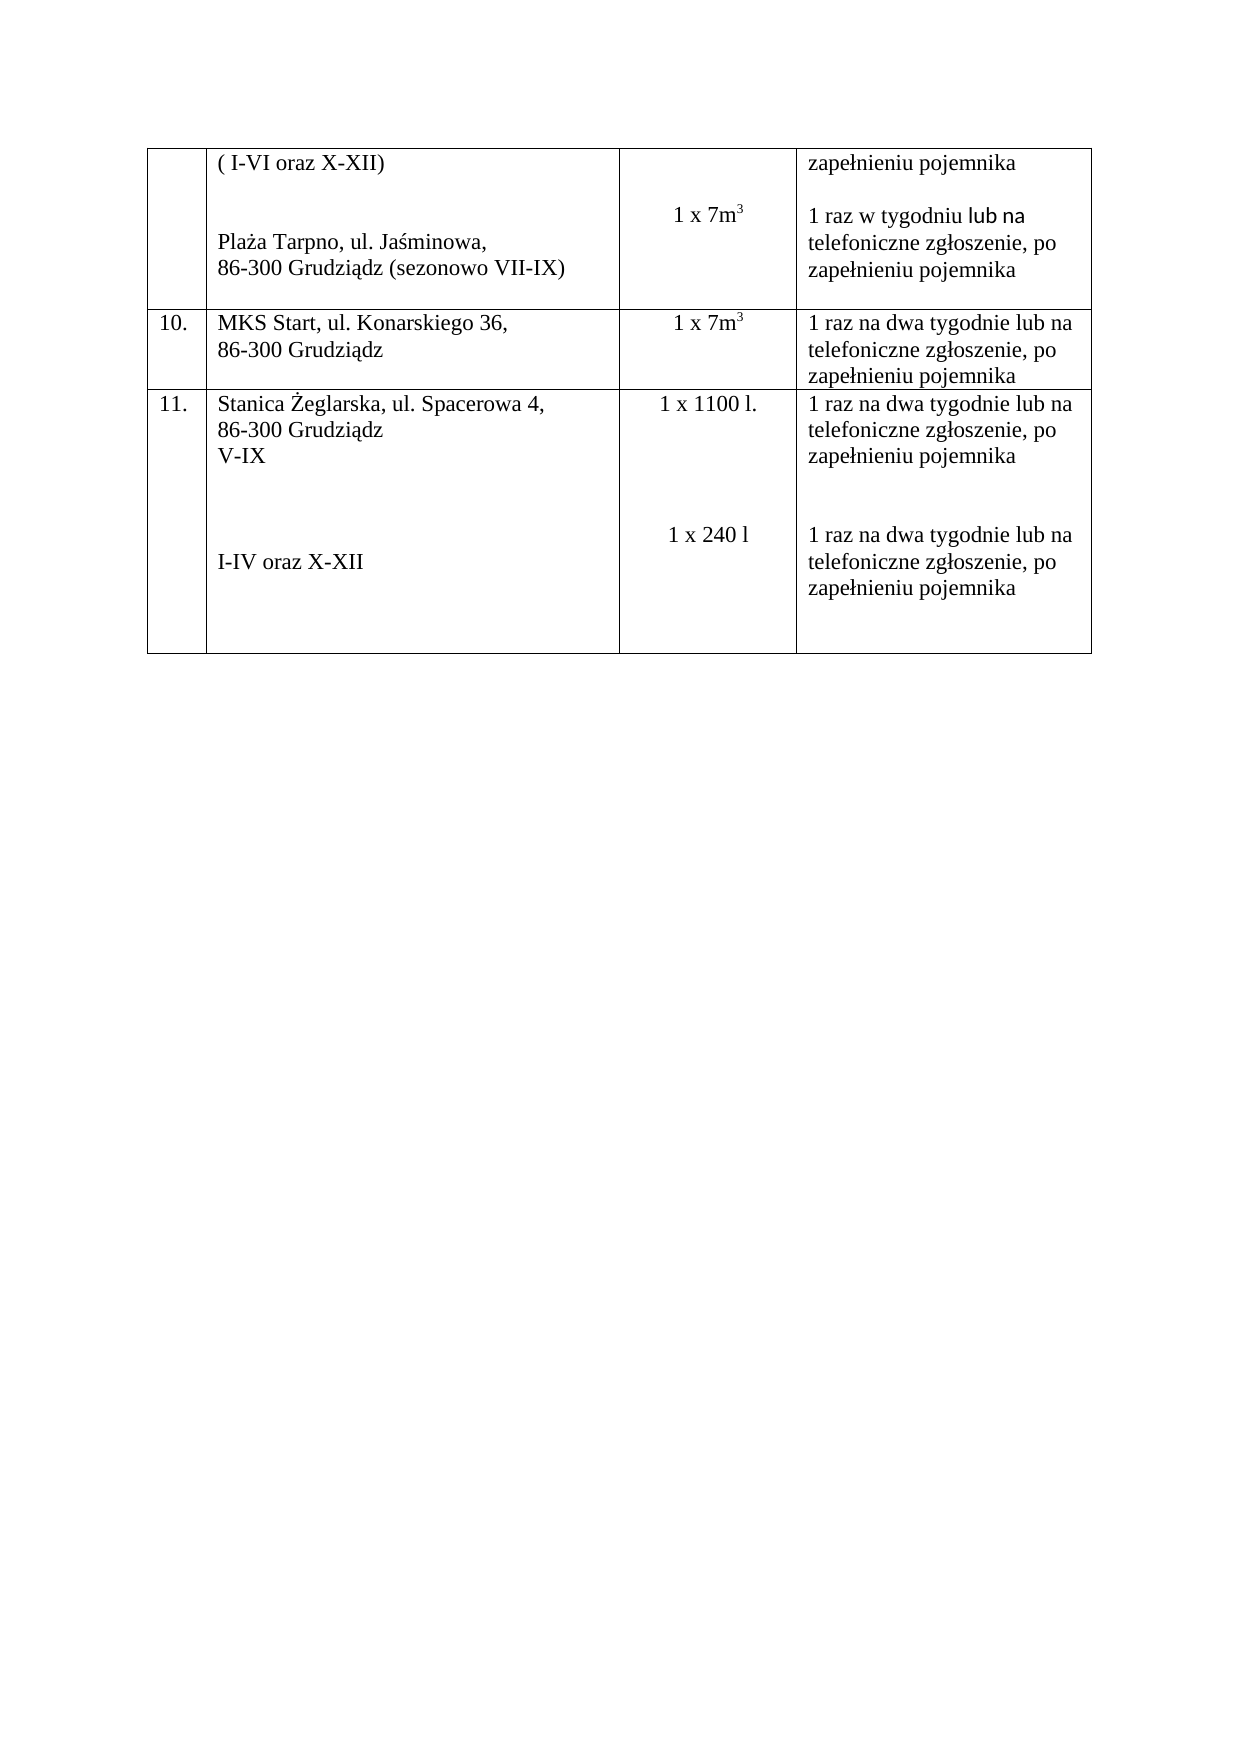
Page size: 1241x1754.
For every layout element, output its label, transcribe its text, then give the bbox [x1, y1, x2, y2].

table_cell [797, 149, 1091, 308]
table_cell MKS Start, ul. Konarskiego 36, 86-300 Grudziądz [207, 310, 619, 388]
table_cell 1 x 7m3 [620, 310, 796, 388]
table_cell 1 raz na dwa tygodnie lub na telefoniczne zgłoszenie, po zapełnieniu pojemnika [797, 310, 1091, 388]
table_cell 2 x 1100 l. 1 x 7m3 [620, 149, 796, 308]
table_cell 1 x 1100 l. 1 x 240 l [620, 390, 796, 653]
table_cell 9. [148, 149, 206, 308]
table_cell 1 raz na dwa tygodnie lub na telefoniczne zgłoszenie, po zapełnieniu pojemnika 1 raz na dwa tygodnie lub na telefoniczne zgłoszenie, po zapełnieniu pojemnika [797, 390, 1091, 653]
table_cell Stanica Żeglarska, ul. Spacerowa 4, 86-300 Grudziądz V-IX I-IV oraz X-XII [207, 390, 619, 653]
table_cell 10. [148, 310, 206, 388]
table_cell 11. [148, 390, 206, 653]
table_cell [207, 149, 619, 308]
